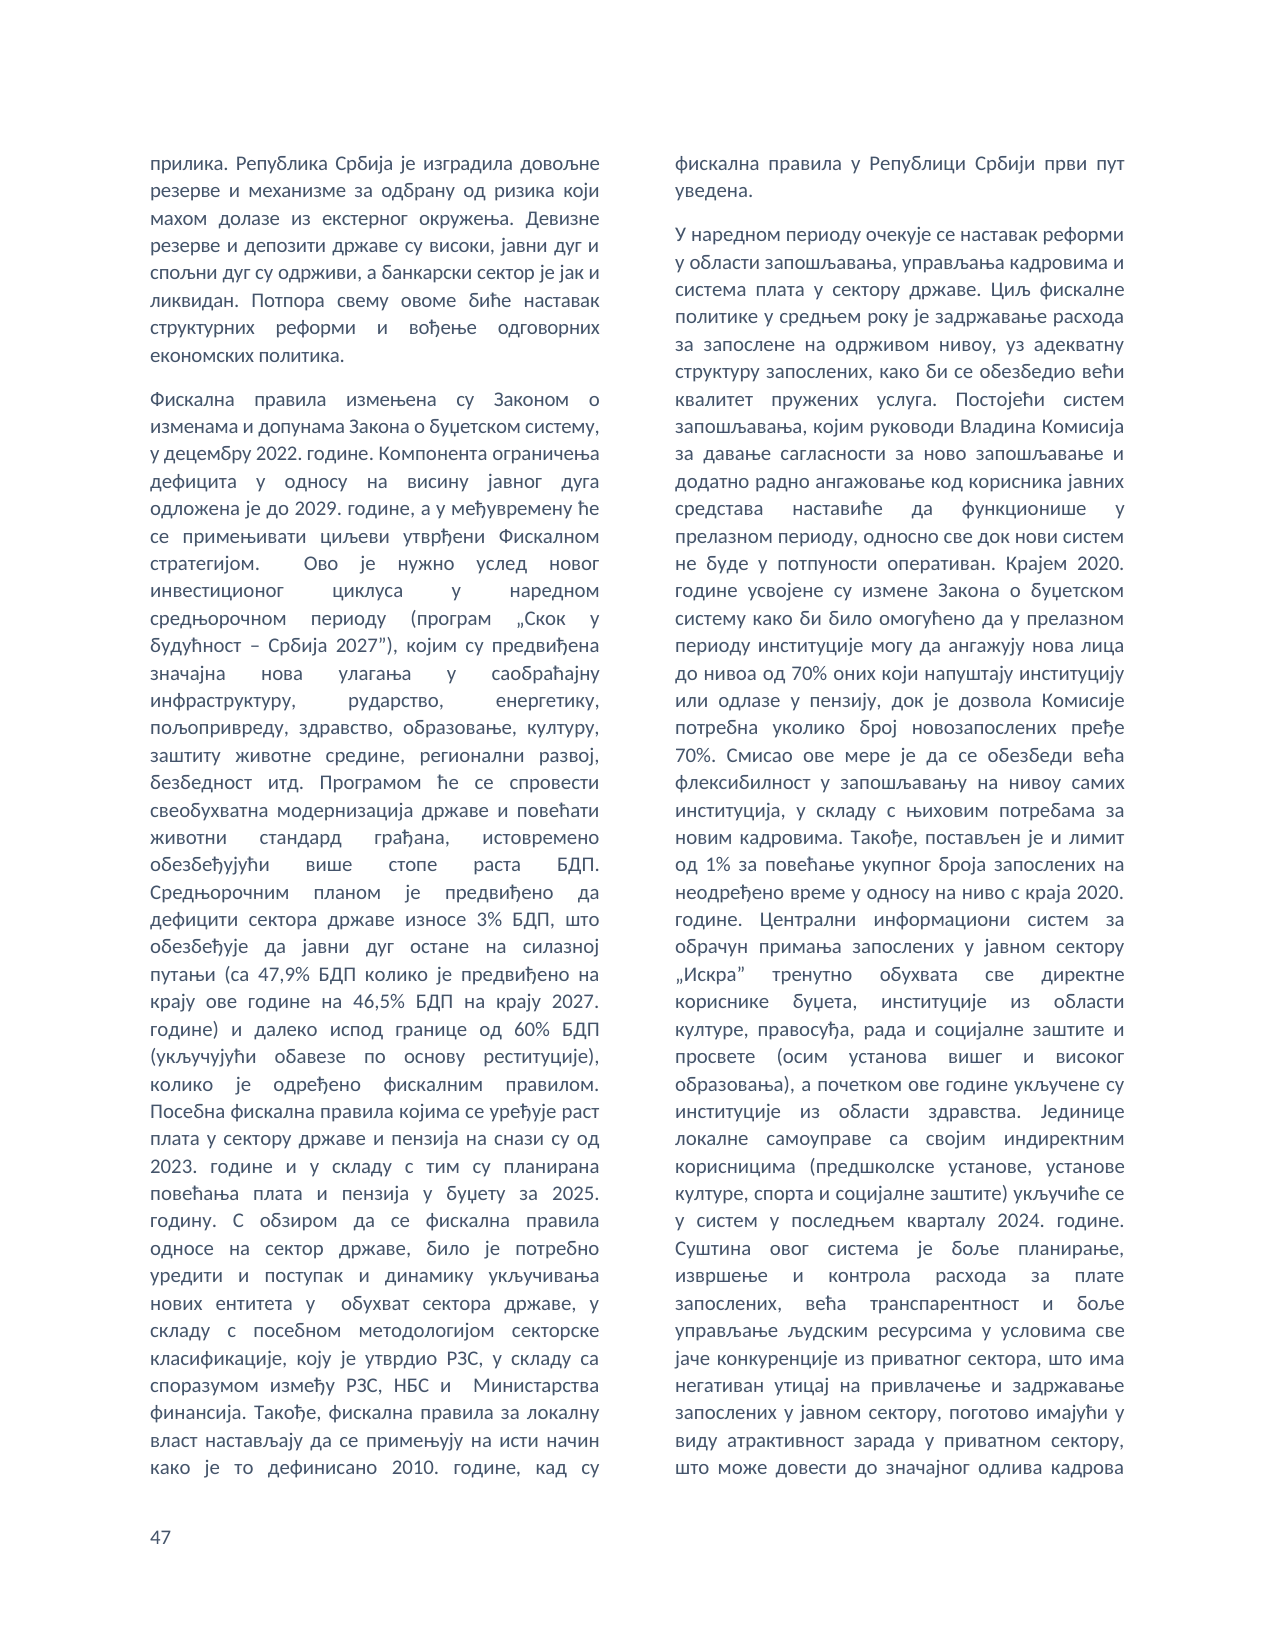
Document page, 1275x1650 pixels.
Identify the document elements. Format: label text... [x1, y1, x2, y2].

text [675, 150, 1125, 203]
text Фискална правила измењена су Законом о изменама и допунама Закона о буџетском систему, у децембру 2022. године. Компонента ограничења дефицита у односу на висину јавног дуга одложена је до 2029. године, а у међувремену ће се примењивати циљеви утврђени Фискалном стратегијом. Ово је нужно услед новог инвестиционог циклуса у наредном средњорочном периоду (програм „Скок у будућност – Србија 2027”), којим су предвиђена значајна нова улагања у саобраћајну инфраструктуру, рударство, енергетику, пољопривреду, здравство, образовање, културу, заштиту животне средине, регионални развој, безбедност итд. Програмом ће се спровести свеобухватна модернизација државе и повећати животни стандард грађана, истовремено обезбеђујући више стопе раста БДП. Средњорочним планом је предвиђено да дефицити сектора државе износе 3% БДП, што обезбеђује да јавни дуг остане на силазној путањи (са 47,9% БДП колико је предвиђено на крају ове године на 46,5% БДП на крају 2027. године) и далеко испод границе од 60% БДП (укључујући обавезе по основу реституције), колико је одређено фискалним правилом. Посебна фискална правила којима се уређује раст плата у сектору државе и пензија на снази су од 2023. године и у складу с тим су планирана повећања плата и пензија у буџету за 2025. годину. С обзиром да се фискална правила односе на сектор државе, било је потребно уредити и поступак и динамику укључивања нових ентитета у обухват сектора државе, у складу с посебном методологијом секторске класификације, коју је утврдио РЗС, у складу са споразумом између РЗС, НБС и Министарства финансија. Такође, фискална правила за локалну власт настављају да се примењују на исти начин како је то дефинисано 2010. године, кад су фискална правила у Републици Србији први пут уведена. [150, 386, 600, 1480]
